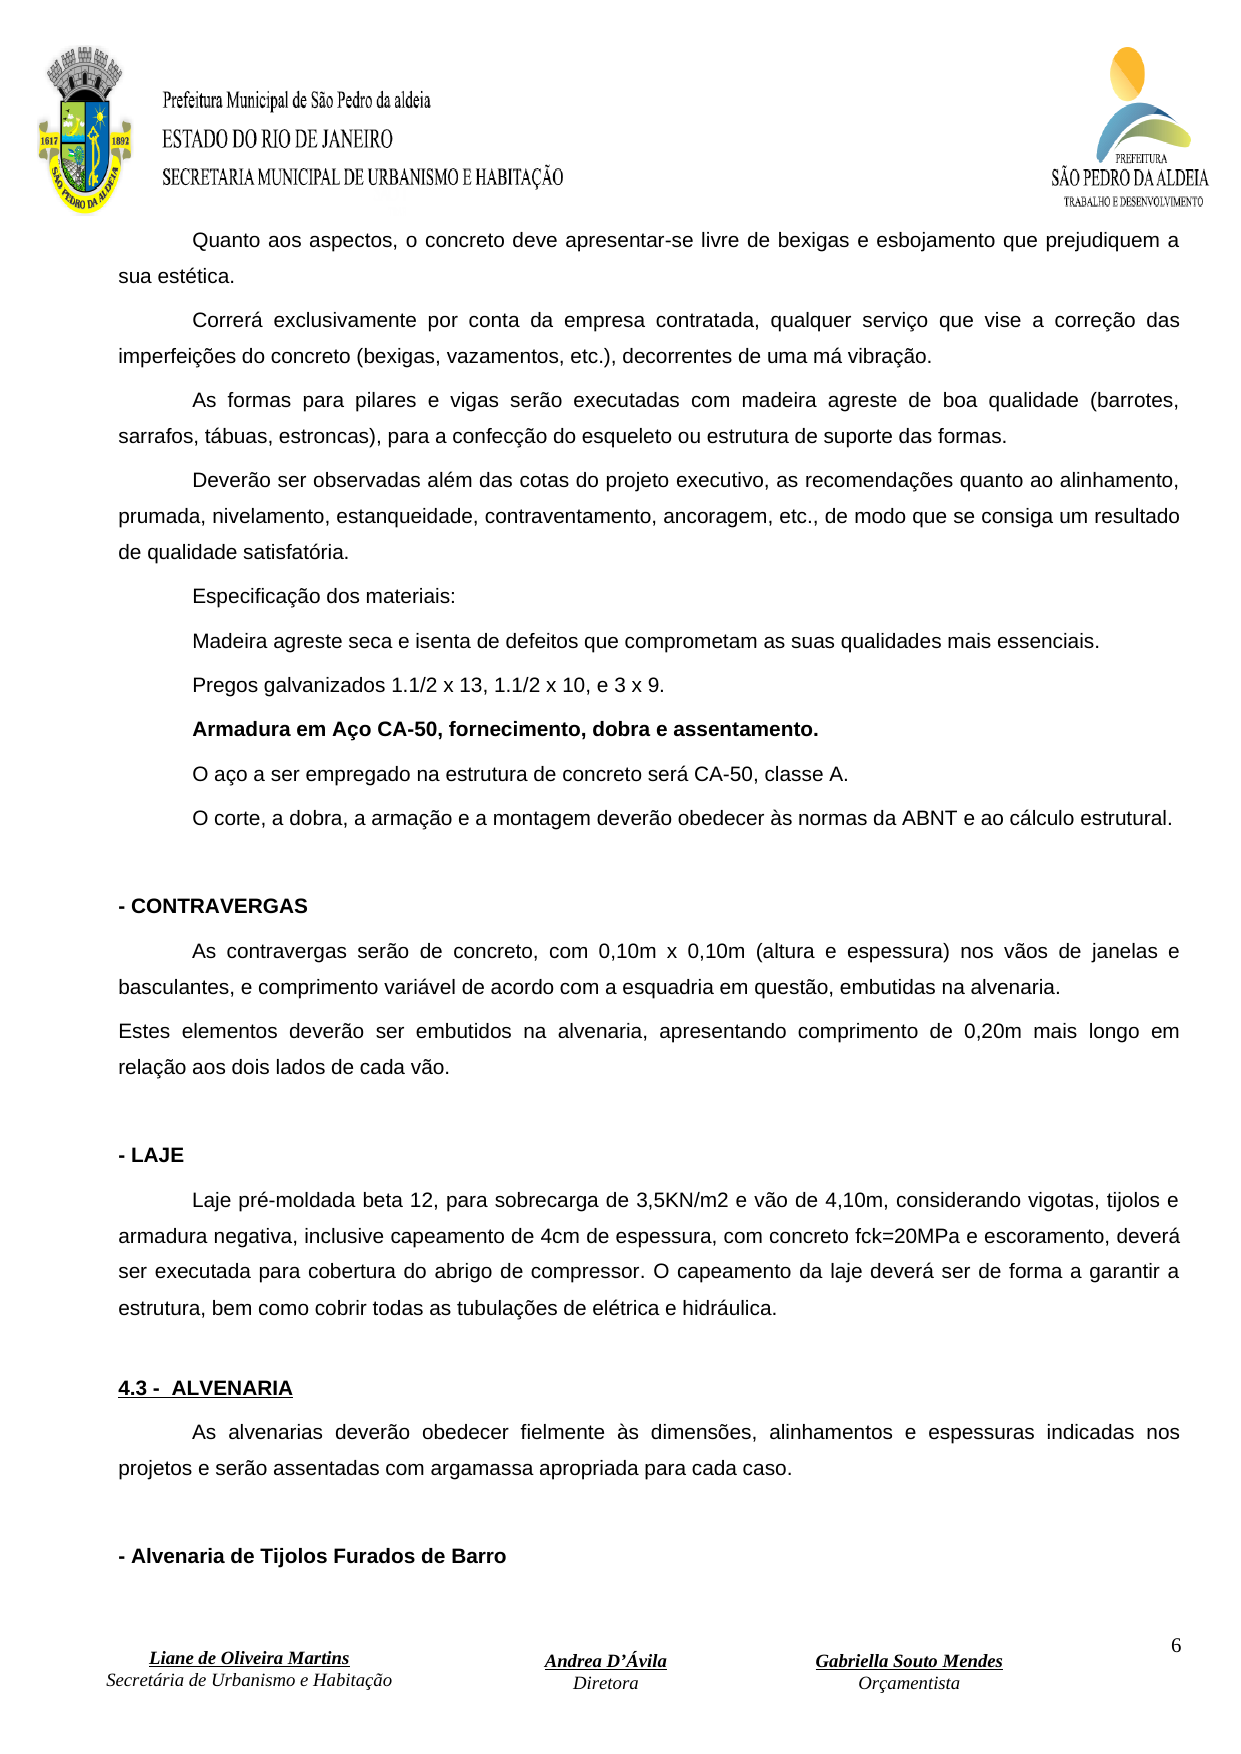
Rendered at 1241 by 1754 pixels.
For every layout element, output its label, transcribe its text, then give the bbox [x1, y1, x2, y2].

text As contravergas serão de concreto, com 0,10m x 0,10m (altura e espessura) nos vãos de janelas e basculantes, e comprimento variável de acordo com a esquadria em questão, embutidas na alvenaria. [118, 938, 1181, 998]
picture [23, 43, 1225, 216]
text As alvenarias deverão obedecer fielmente às dimensões, alinhamentos e espessuras indicadas nos projetos e serão assentadas com argamassa apropriada para cada caso. [118, 1420, 1181, 1480]
text Estes elementos deverão ser embutidos na alvenaria, apresentando comprimento de 0,20m mais longo em relação aos dois lados de cada vão. [118, 1019, 1181, 1079]
text Correrá exclusivamente por conta da empresa contratada, qualquer serviço que vise a correção das imperfeições do concreto (bexigas, vazamentos, etc.), decorrentes de uma má vibração. [118, 308, 1181, 368]
text - Alvenaria de Tijolos Furados de Barro [118, 1544, 1181, 1568]
text - LAJE [118, 1143, 1181, 1167]
text Pregos galvanizados 1.1/2 x 13, 1.1/2 x 10, e 3 x 9. [118, 673, 1181, 697]
text Madeira agreste seca e isenta de defeitos que comprometam as suas qualidades mais essenciais. [118, 629, 1181, 653]
text As formas para pilares e vigas serão executadas com madeira agreste de boa qualidade (barrotes, sarrafos, tábuas, estroncas), para a confecção do esqueleto ou estrutura de suporte das formas. [118, 388, 1181, 448]
text Quanto aos aspectos, o concreto deve apresentar-se livre de bexigas e esbojamento que prejudiquem a sua estética. [118, 83, 1181, 287]
text Especificação dos materiais: [118, 584, 1181, 608]
text O aço a ser empregado na estrutura de concreto será CA-50, classe A. [118, 761, 1181, 785]
list 4.3 - ALVENARIA [118, 1376, 1181, 1399]
text Armadura em Aço CA-50, fornecimento, dobra e assentamento. [118, 717, 1181, 741]
text O corte, a dobra, a armação e a montagem deverão obedecer às normas da ABNT e ao cálculo estrutural. [118, 806, 1181, 830]
text - CONTRAVERGAS [118, 894, 1181, 918]
text Deverão ser observadas além das cotas do projeto executivo, as recomendações quanto ao alinhamento, prumada, nivelamento, estanqueidade, contraventamento, ancoragem, etc., de modo que se consiga um resultado de qualidade satisfatória. [118, 468, 1181, 564]
text Laje pré-moldada beta 12, para sobrecarga de 3,5KN/m2 e vão de 4,10m, considerando vigotas, tijolos e armadura negativa, inclusive capeamento de 4cm de espessura, com concreto fck=20MPa e escoramento, deverá ser executada para cobertura do abrigo de compressor. O capeamento da laje deverá ser de forma a garantir a estrutura, bem como cobrir todas as tubulações de elétrica e hidráulica. [118, 1187, 1181, 1319]
